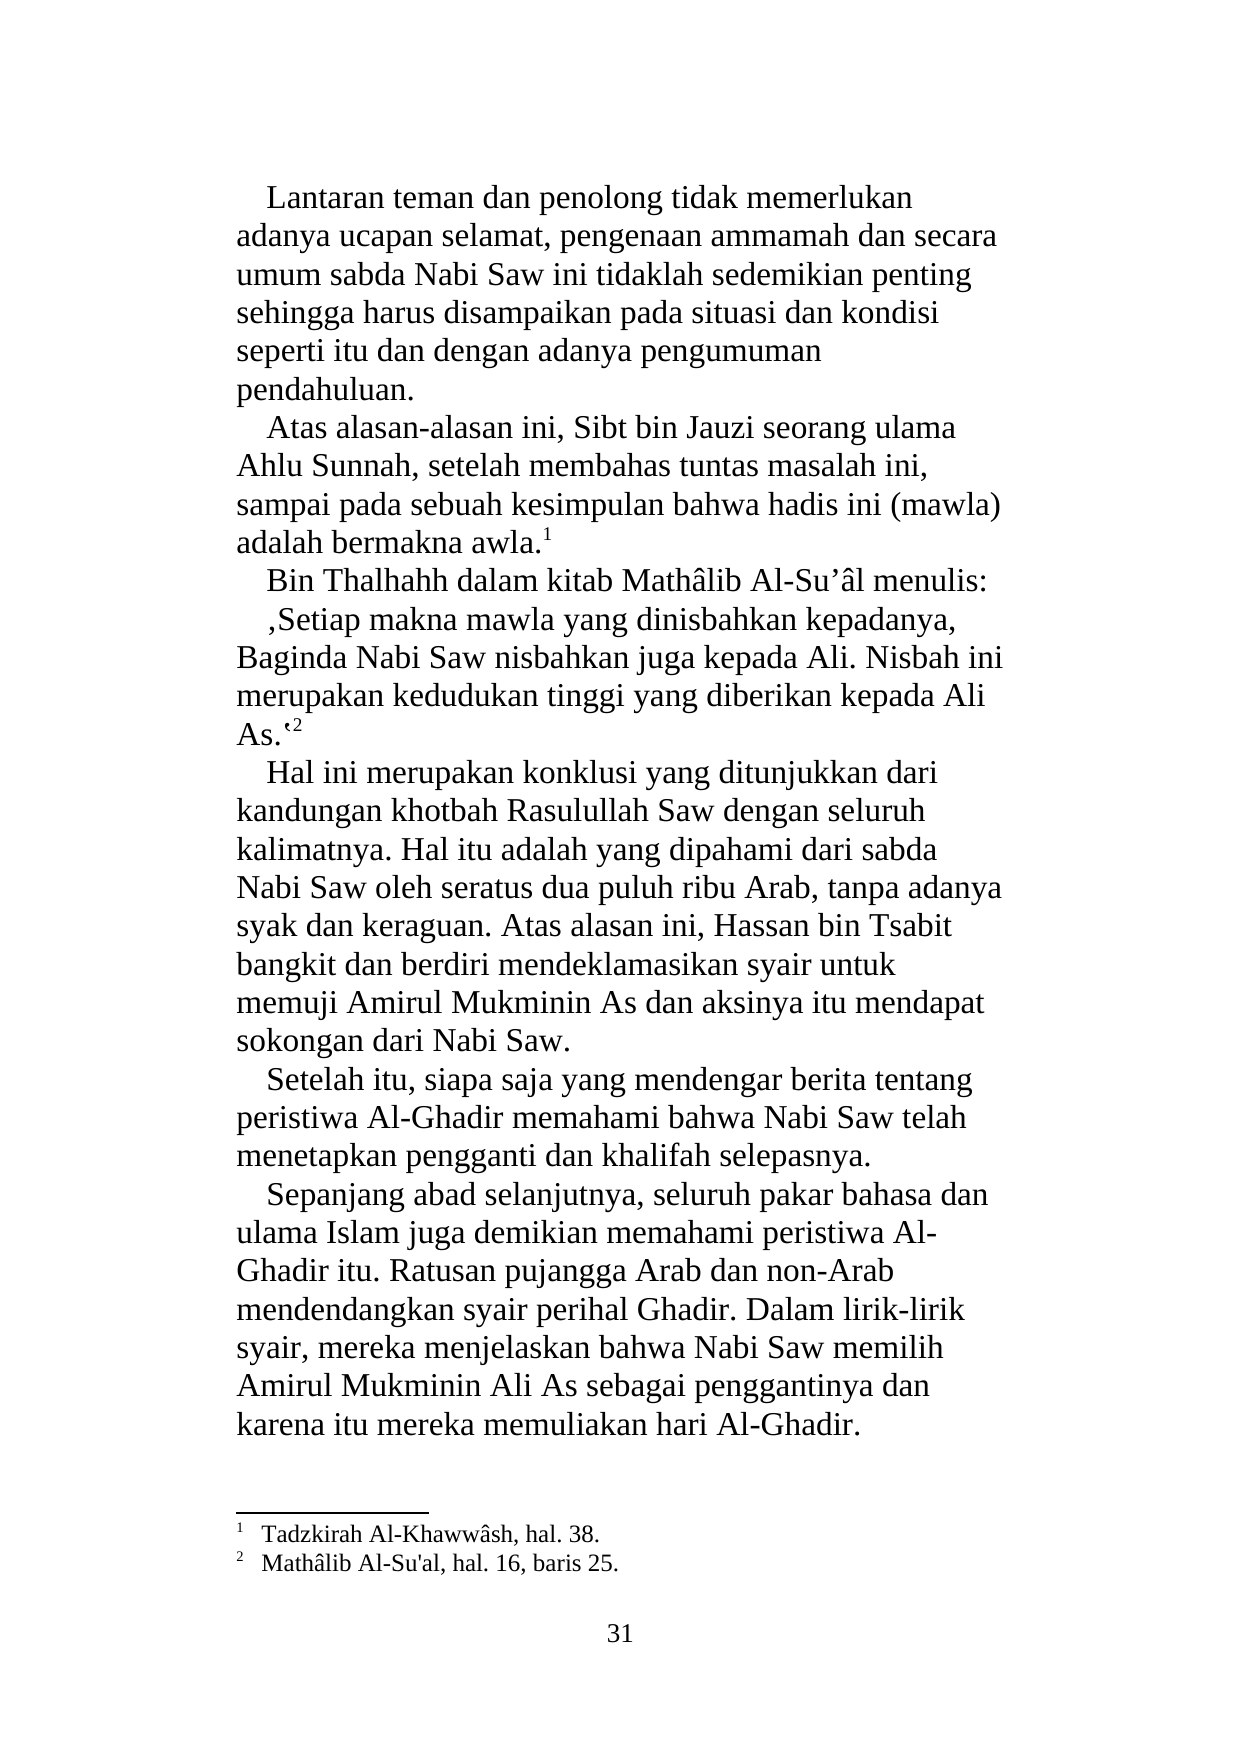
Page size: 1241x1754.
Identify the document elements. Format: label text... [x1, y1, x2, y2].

text Atas alasan-alasan ini, Sibt bin Jauzi seorang ulama Ahlu Sunnah, setelah membahas tuntas masalah ini, sampai pada sebuah kesimpulan bahwa hadis ini (mawla) adalah bermakna awla. [236, 407, 1004, 561]
text Bin Thalhahh dalam kitab Mathâlib Al-Su’âl menulis: [236, 561, 1004, 599]
text Sepanjang abad selanjutnya, seluruh pakar bahasa dan ulama Islam juga demikian memahami peristiwa Al-Ghadir itu. Ratusan pujangga Arab dan non-Arab mendendangkan syair perihal Ghadir. Dalam lirik-lirik syair, mereka menjelaskan bahwa Nabi Saw memilih Amirul Mukminin Ali As sebagai penggantinya dan karena itu mereka memuliakan hari Al-Ghadir. [236, 1174, 1004, 1442]
text Hal ini merupakan konklusi yang ditunjukkan dari kandungan khotbah Rasulullah Saw dengan seluruh kalimatnya. Hal itu adalah yang dipahami dari sabda Nabi Saw oleh seratus dua puluh ribu Arab, tanpa adanya syak dan keraguan. Atas alasan ini, Hassan bin Tsabit bangkit dan berdiri mendeklamasikan syair untuk memuji Amirul Mukminin As dan aksinya itu mendapat sokongan dari Nabi Saw. [236, 752, 1004, 1059]
text ‚Setiap makna mawla yang dinisbahkan kepadanya, Baginda Nabi Saw nisbahkan juga kepada Ali. Nisbah ini merupakan kedudukan tinggi yang diberikan kepada Ali As.‛ [236, 599, 1004, 752]
text Setelah itu, siapa saja yang mendengar berita tentang peristiwa Al-Ghadir memahami bahwa Nabi Saw telah menetapkan pengganti dan khalifah selepasnya. [236, 1059, 1004, 1174]
text Lantaran teman dan penolong tidak memerlukan adanya ucapan selamat, pengenaan ammamah dan secara umum sabda Nabi Saw ini tidaklah sedemikian penting sehingga harus disampaikan pada situasi dan kondisi seperti itu dan dengan adanya pengumuman pendahuluan. [236, 177, 1004, 407]
